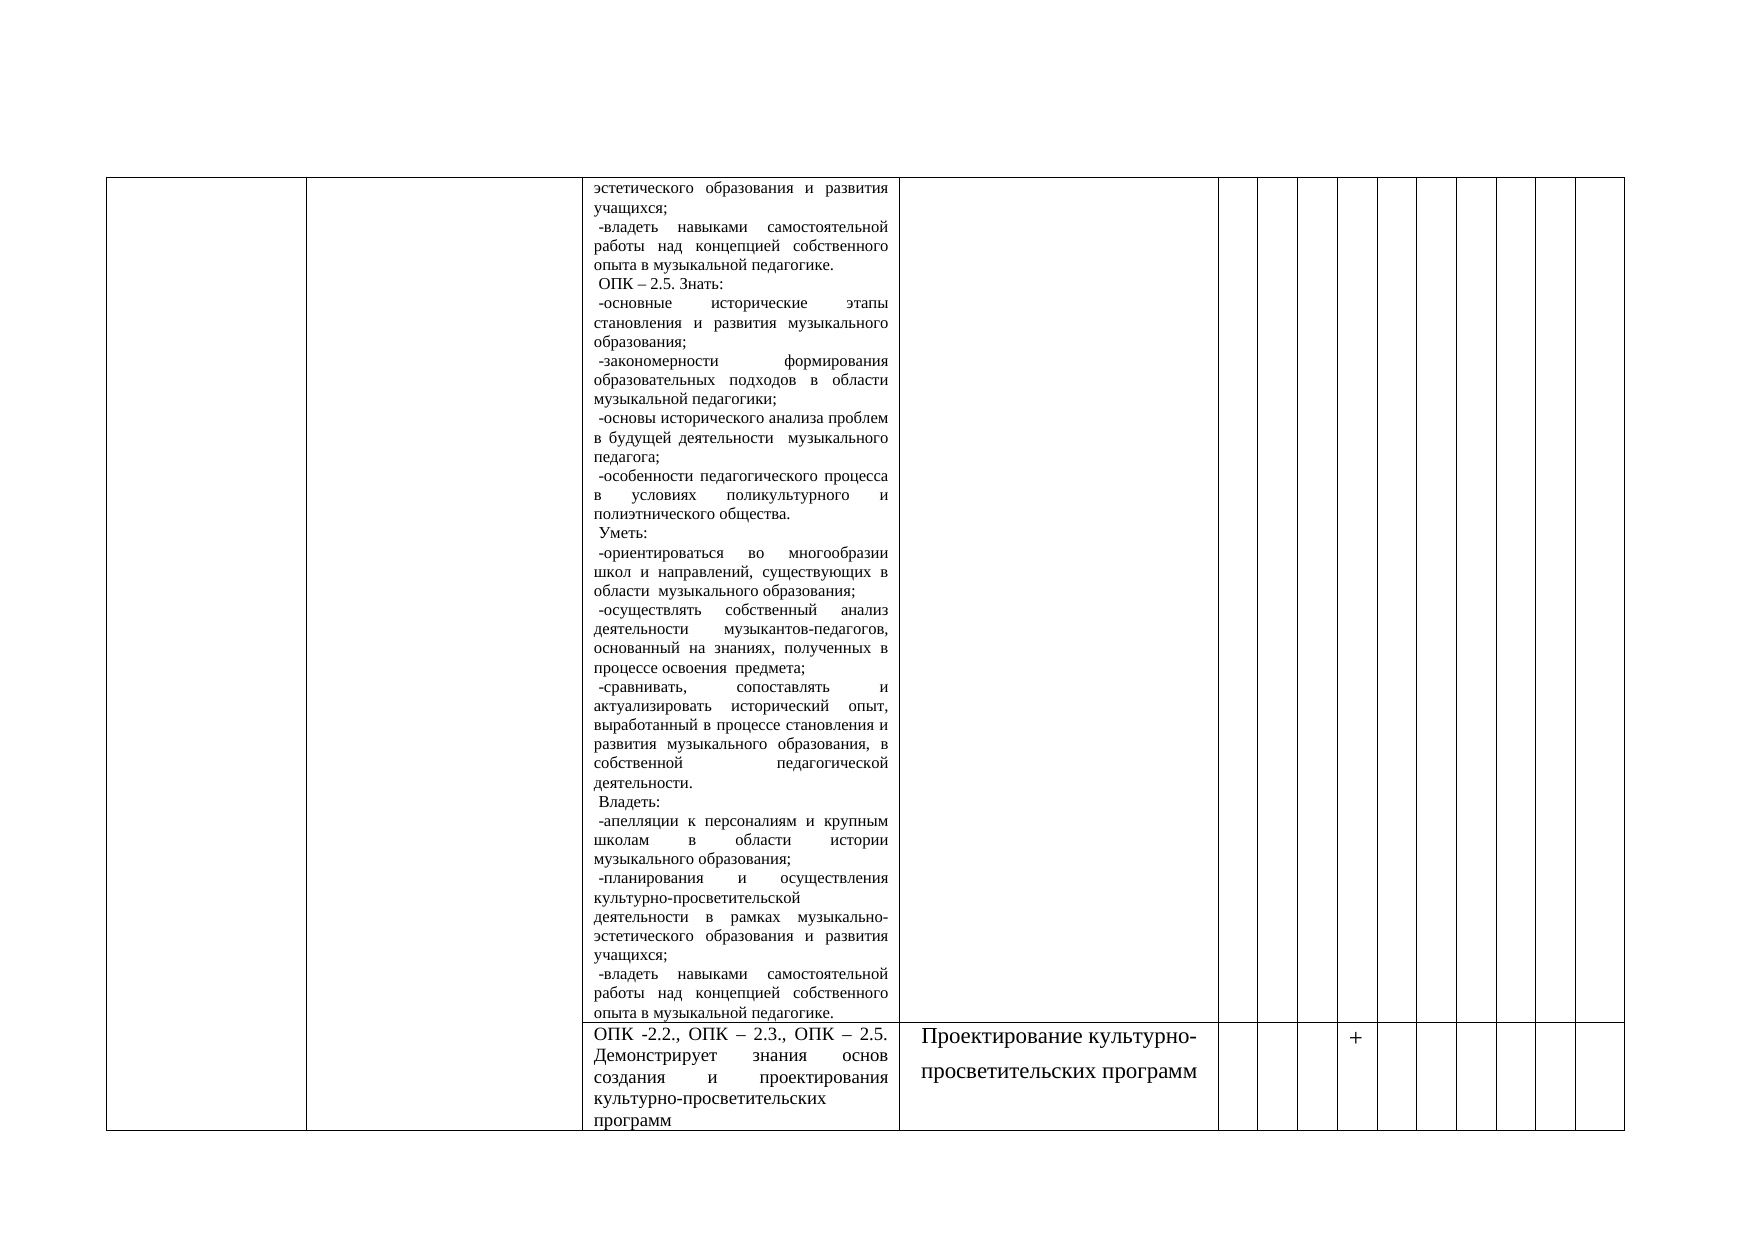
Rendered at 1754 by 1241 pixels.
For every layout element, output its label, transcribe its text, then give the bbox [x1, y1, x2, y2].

table_cell [1536, 178, 1575, 1022]
table_cell [1497, 1023, 1535, 1130]
table_cell [1298, 178, 1337, 1022]
table_cell + [1258, 178, 1297, 1022]
table_cell [1338, 178, 1377, 1022]
table_cell [1378, 1023, 1416, 1130]
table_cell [307, 178, 582, 1130]
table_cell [900, 178, 1218, 1022]
table_cell [1457, 178, 1496, 1022]
table_cell [1298, 1023, 1337, 1130]
table_cell [1219, 1023, 1257, 1130]
table_cell + [1219, 178, 1257, 1022]
table_cell [1536, 1023, 1575, 1130]
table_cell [583, 178, 899, 1022]
table_cell Проектирование культурно-просветительских программ [900, 1023, 1218, 1130]
table_cell [1417, 1023, 1456, 1130]
table_cell + [1338, 1023, 1377, 1130]
table_cell [1417, 178, 1456, 1022]
table_cell [1378, 178, 1416, 1022]
table_cell [1576, 1023, 1624, 1130]
table_cell [1258, 1023, 1297, 1130]
table_cell [107, 178, 306, 1130]
table_cell [1576, 178, 1624, 1022]
table_cell [1457, 1023, 1496, 1130]
table_cell [1497, 178, 1535, 1022]
table_cell ОПК -2.2., ОПК – 2.3., ОПК – 2.5. Демонстрирует знания основ создания и проектирования культурно-просветительских программ [583, 1023, 899, 1130]
